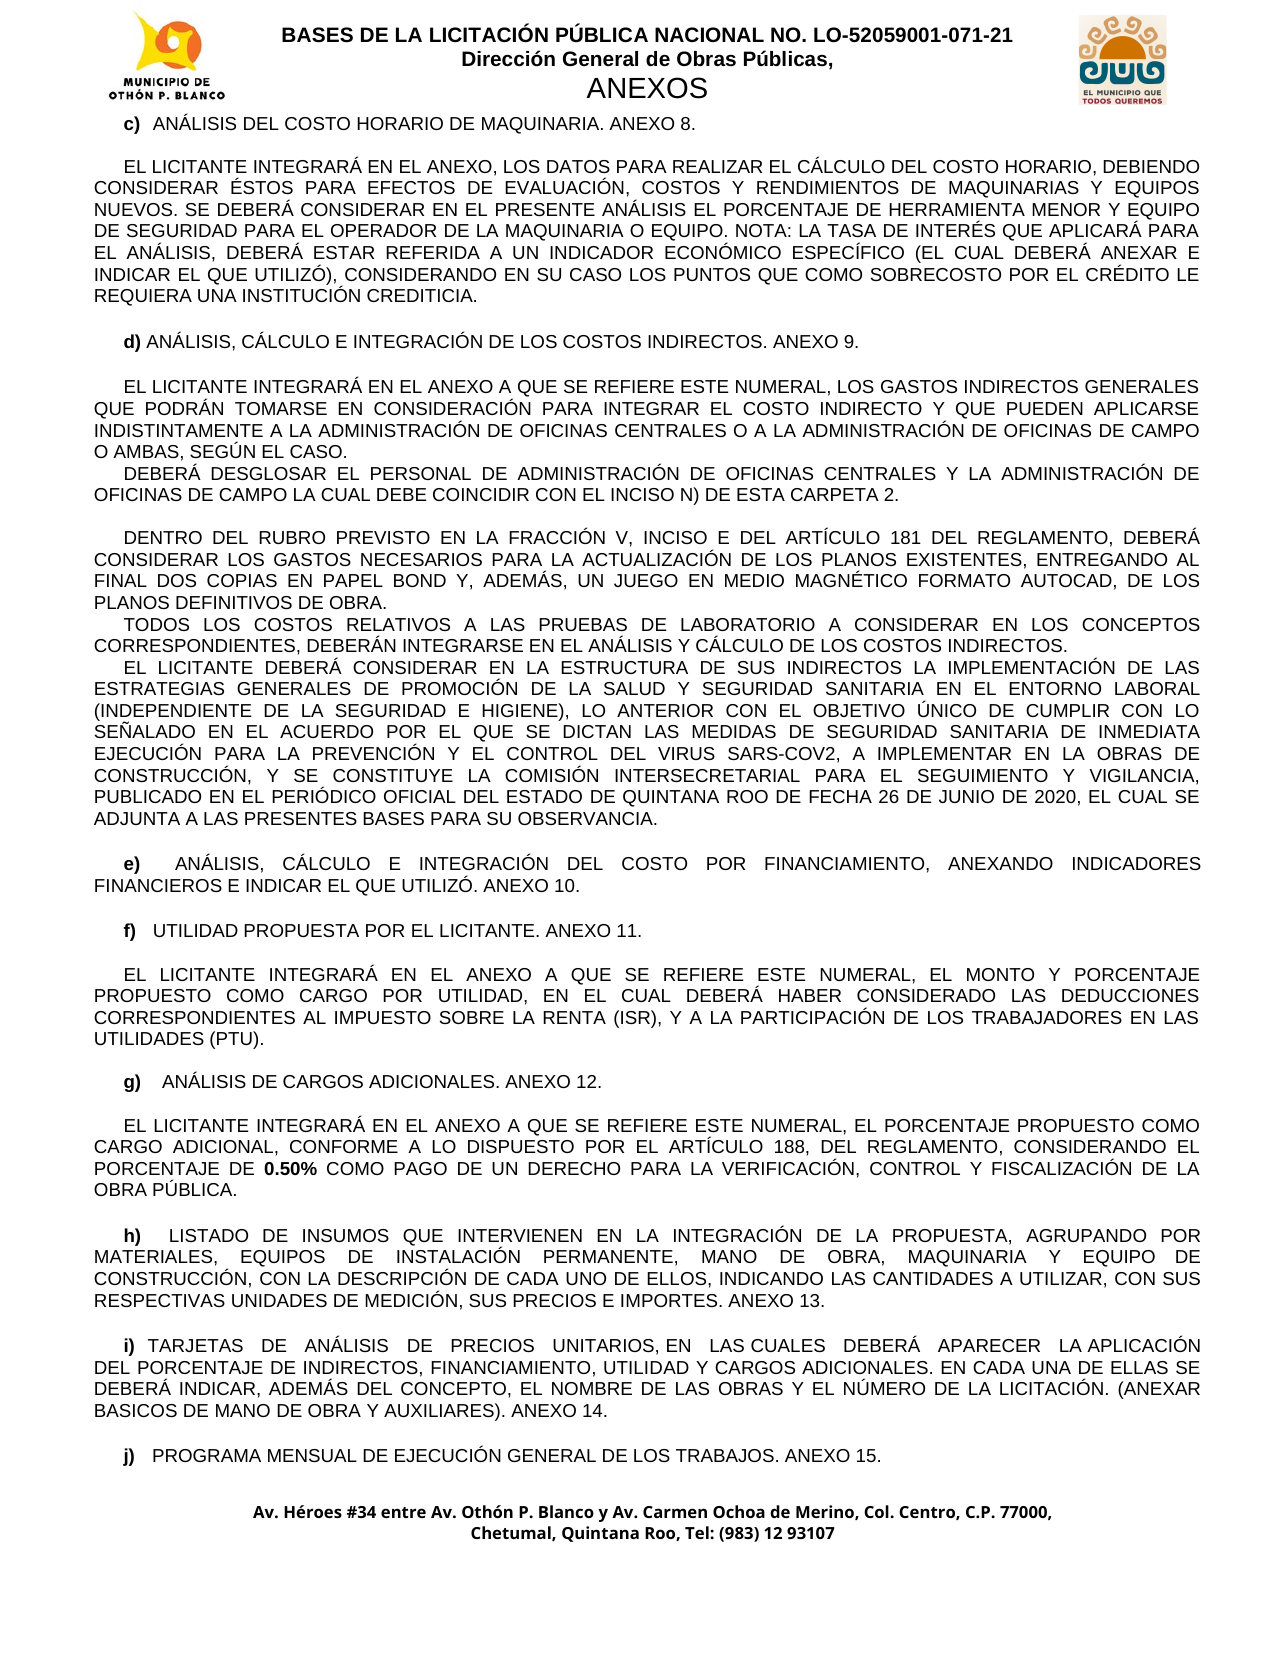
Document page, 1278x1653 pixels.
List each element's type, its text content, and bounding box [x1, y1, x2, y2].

text TODOS LOS COSTOS RELATIVOS A LAS PRUEBAS DE LABORATORIO A CONSIDERAR EN LOS CONCEPTOS CORRESPONDIENTES, DEBERÁN INTEGRARSE EN EL ANÁLISIS Y CÁLCULO DE LOS COSTOS INDIRECTOS. [94, 613, 1201, 657]
text DEBERÁ DESGLOSAR EL PERSONAL DE ADMINISTRACIÓN DE OFICINAS CENTRALES Y LA ADMINISTRACIÓN DE OFICINAS DE CAMPO LA CUAL DEBE COINCIDIR CON EL INCISO N) DE ESTA CARPETA 2. [94, 462, 1201, 506]
text h) LISTADO DE INSUMOS QUE INTERVIENEN EN LA INTEGRACIÓN DE LA PROPUESTA, AGRUPANDO POR MATERIALES, EQUIPOS DE INSTALACIÓN PERMANENTE, MANO DE OBRA, MAQUINARIA Y EQUIPO DE CONSTRUCCIÓN, CON LA DESCRIPCIÓN DE CADA UNO DE ELLOS, INDICANDO LAS CANTIDADES A UTILIZAR, CON SUS RESPECTIVAS UNIDADES DE MEDICIÓN, SUS PRECIOS E IMPORTES. ANEXO 13. [94, 1225, 1201, 1311]
picture [104, 0, 237, 112]
text c) ANÁLISIS DEL COSTO HORARIO DE MAQUINARIA. ANEXO 8. [94, 112, 1201, 134]
picture [1078, 15, 1167, 105]
text j) PROGRAMA MENSUAL DE EJECUCIÓN GENERAL DE LOS TRABAJOS. ANEXO 15. [94, 1445, 1201, 1467]
text e) ANÁLISIS, CÁLCULO E INTEGRACIÓN DEL COSTO POR FINANCIAMIENTO, ANEXANDO INDICADORES FINANCIEROS E INDICAR EL QUE UTILIZÓ. ANEXO 10. [94, 853, 1201, 896]
text EL LICITANTE INTEGRARÁ EN EL ANEXO A QUE SE REFIERE ESTE NUMERAL, EL PORCENTAJE PROPUESTO COMO CARGO ADICIONAL, CONFORME A LO DISPUESTO POR EL ARTÍCULO 188, DEL REGLAMENTO, CONSIDERANDO EL PORCENTAJE DE 0.50% COMO PAGO DE UN DERECHO PARA LA VERIFICACIÓN, CONTROL Y FISCALIZACIÓN DE LA OBRA PÚBLICA. [94, 1114, 1201, 1201]
text DENTRO DEL RUBRO PREVISTO EN LA FRACCIÓN V, INCISO E DEL ARTÍCULO 181 DEL REGLAMENTO, DEBERÁ CONSIDERAR LOS GASTOS NECESARIOS PARA LA ACTUALIZACIÓN DE LOS PLANOS EXISTENTES, ENTREGANDO AL FINAL DOS COPIAS EN PAPEL BOND Y, ADEMÁS, UN JUEGO EN MEDIO MAGNÉTICO FORMATO AUTOCAD, DE LOS PLANOS DEFINITIVOS DE OBRA. [94, 527, 1201, 613]
text g) ANÁLISIS DE CARGOS ADICIONALES. ANEXO 12. [94, 1071, 1201, 1093]
text EL LICITANTE DEBERÁ CONSIDERAR EN LA ESTRUCTURA DE SUS INDIRECTOS LA IMPLEMENTACIÓN DE LAS ESTRATEGIAS GENERALES DE PROMOCIÓN DE LA SALUD Y SEGURIDAD SANITARIA EN EL ENTORNO LABORAL (INDEPENDIENTE DE LA SEGURIDAD E HIGIENE), LO ANTERIOR CON EL OBJETIVO ÚNICO DE CUMPLIR CON LO SEÑALADO EN EL ACUERDO POR EL QUE SE DICTAN LAS MEDIDAS DE SEGURIDAD SANITARIA DE INMEDIATA EJECUCIÓN PARA LA PREVENCIÓN Y EL CONTROL DEL VIRUS SARS-COV2, A IMPLEMENTAR EN LA OBRAS DE CONSTRUCCIÓN, Y SE CONSTITUYE LA COMISIÓN INTERSECRETARIAL PARA EL SEGUIMIENTO Y VIGILANCIA, PUBLICADO EN EL PERIÓDICO OFICIAL DEL ESTADO DE QUINTANA ROO DE FECHA 26 DE JUNIO DE 2020, EL CUAL SE ADJUNTA A LAS PRESENTES BASES PARA SU OBSERVANCIA. [94, 657, 1201, 829]
text EL LICITANTE INTEGRARÁ EN EL ANEXO A QUE SE REFIERE ESTE NUMERAL, EL MONTO Y PORCENTAJE PROPUESTO COMO CARGO POR UTILIDAD, EN EL CUAL DEBERÁ HABER CONSIDERADO LAS DEDUCCIONES CORRESPONDIENTES AL IMPUESTO SOBRE LA RENTA (ISR), Y A LA PARTICIPACIÓN DE LOS TRABAJADORES EN LAS UTILIDADES (PTU). [94, 963, 1201, 1050]
text d) ANÁLISIS, CÁLCULO E INTEGRACIÓN DE LOS COSTOS INDIRECTOS. ANEXO 9. [94, 331, 1201, 352]
text i) TARJETAS DE ANÁLISIS DE PRECIOS UNITARIOS, EN LAS CUALES DEBERÁ APARECER LA APLICACIÓN DEL PORCENTAJE DE INDIRECTOS, FINANCIAMIENTO, UTILIDAD Y CARGOS ADICIONALES. EN CADA UNA DE ELLAS SE DEBERÁ INDICAR, ADEMÁS DEL CONCEPTO, EL NOMBRE DE LAS OBRAS Y EL NÚMERO DE LA LICITACIÓN. (ANEXAR BASICOS DE MANO DE OBRA Y AUXILIARES). ANEXO 14. [94, 1335, 1201, 1421]
text EL LICITANTE INTEGRARÁ EN EL ANEXO, LOS DATOS PARA REALIZAR EL CÁLCULO DEL COSTO HORARIO, DEBIENDO CONSIDERAR ÉSTOS PARA EFECTOS DE EVALUACIÓN, COSTOS Y RENDIMIENTOS DE MAQUINARIAS Y EQUIPOS NUEVOS. SE DEBERÁ CONSIDERAR EN EL PRESENTE ANÁLISIS EL PORCENTAJE DE HERRAMIENTA MENOR Y EQUIPO DE SEGURIDAD PARA EL OPERADOR DE LA MAQUINARIA O EQUIPO. NOTA: LA TASA DE INTERÉS QUE APLICARÁ PARA EL ANÁLISIS, DEBERÁ ESTAR REFERIDA A UN INDICADOR ECONÓMICO ESPECÍFICO (EL CUAL DEBERÁ ANEXAR E INDICAR EL QUE UTILIZÓ), CONSIDERANDO EN SU CASO LOS PUNTOS QUE COMO SOBRECOSTO POR EL CRÉDITO LE REQUIERA UNA INSTITUCIÓN CREDITICIA. [94, 156, 1201, 307]
text f) UTILIDAD PROPUESTA POR EL LICITANTE. ANEXO 11. [94, 920, 1201, 942]
text EL LICITANTE INTEGRARÁ EN EL ANEXO A QUE SE REFIERE ESTE NUMERAL, LOS GASTOS INDIRECTOS GENERALES QUE PODRÁN TOMARSE EN CONSIDERACIÓN PARA INTEGRAR EL COSTO INDIRECTO Y QUE PUEDEN APLICARSE INDISTINTAMENTE A LA ADMINISTRACIÓN DE OFICINAS CENTRALES O A LA ADMINISTRACIÓN DE OFICINAS DE CAMPO O AMBAS, SEGÚN EL CASO. [94, 376, 1201, 462]
